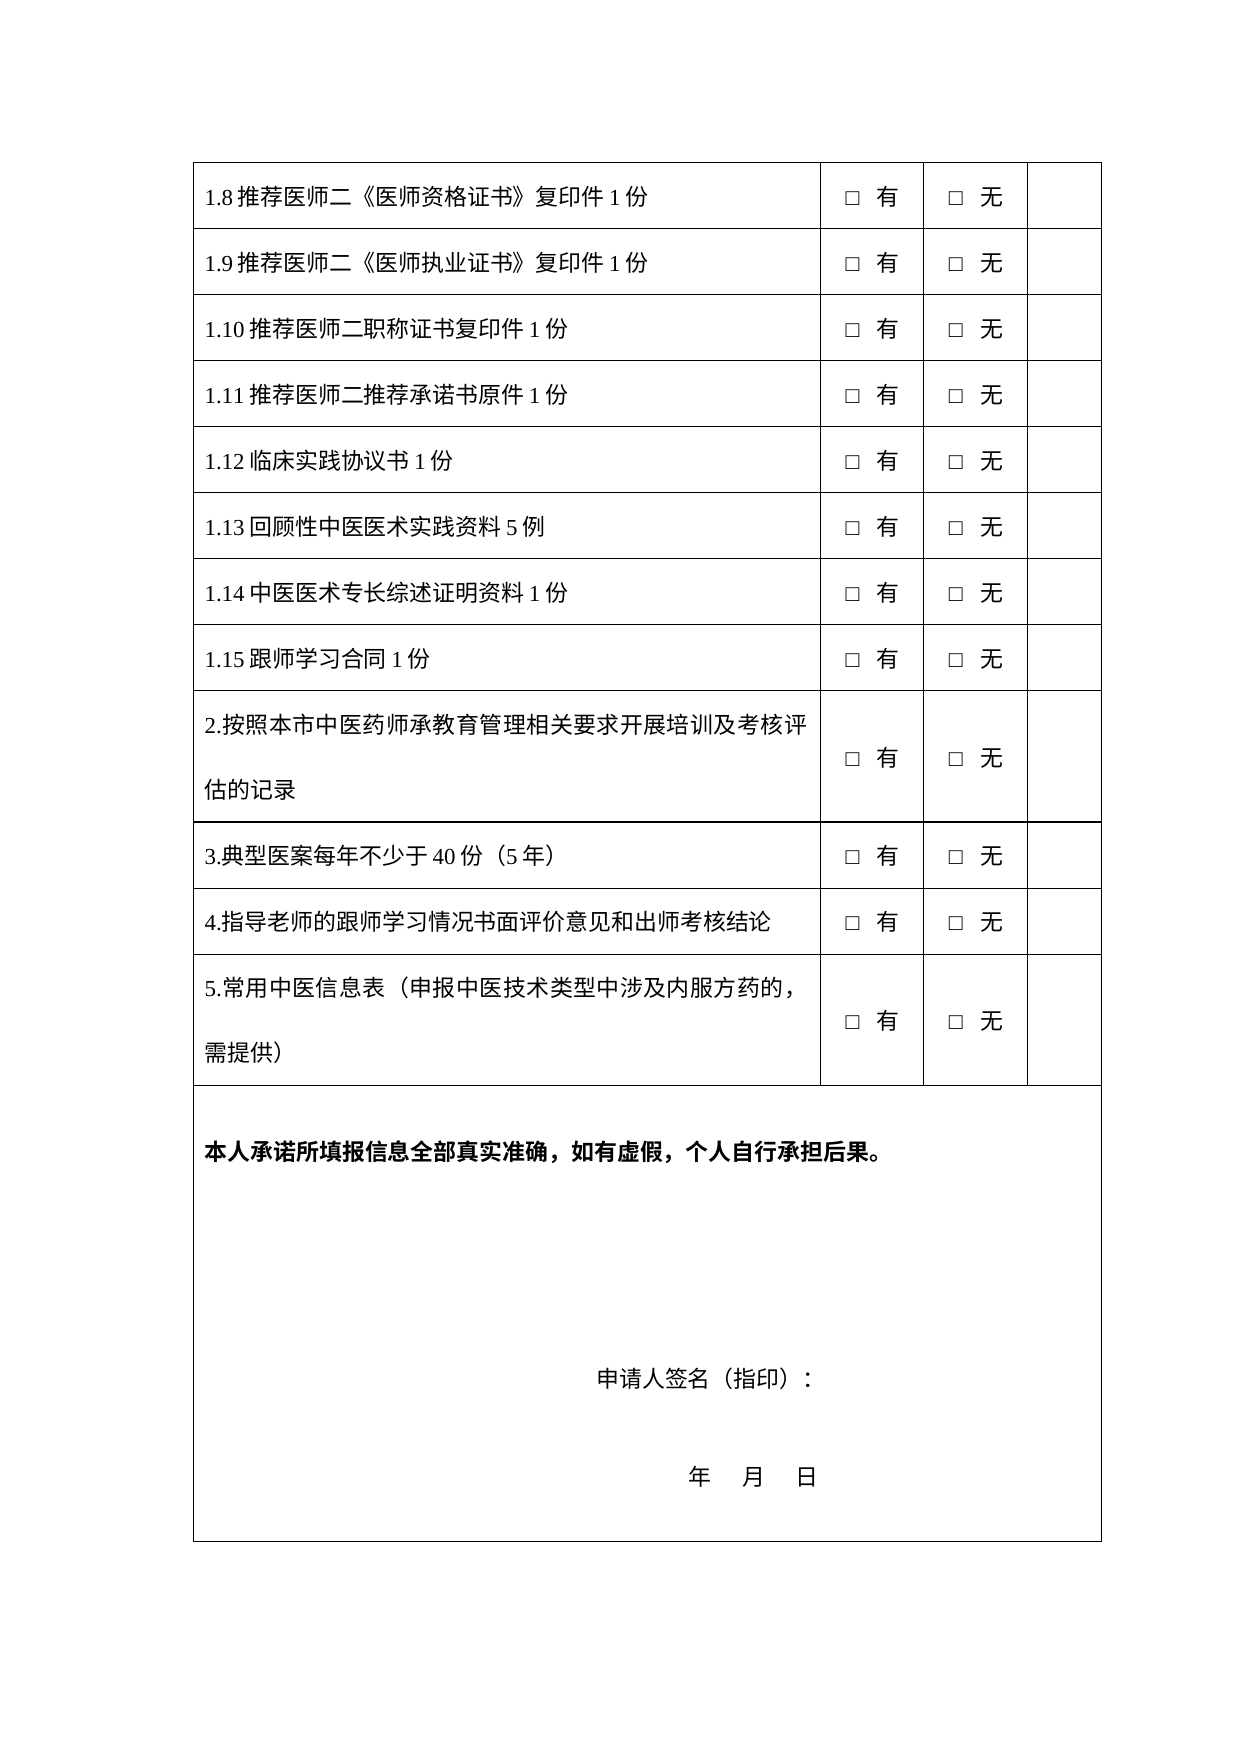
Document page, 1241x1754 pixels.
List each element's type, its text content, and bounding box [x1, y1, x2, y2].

table_cell □ 无 [924, 823, 1027, 887]
table_cell [1028, 427, 1101, 492]
table_cell □ 无 [924, 361, 1027, 426]
table_cell □ 有 [821, 361, 923, 426]
table_cell 1.8推荐医师二《医师资格证书》复印件1份 [194, 163, 820, 228]
table_cell [1028, 889, 1101, 953]
table_cell [1028, 295, 1101, 360]
table_cell 1.10推荐医师二职称证书复印件1份 [194, 295, 820, 360]
table_cell □ 无 [924, 163, 1027, 228]
table_cell [1028, 955, 1101, 1084]
table_cell 2.按照本市中医药师承教育管理相关要求开展培训及考核评估的记录 [194, 691, 820, 821]
table_cell 1.14中医医术专长综述证明资料1份 [194, 559, 820, 624]
table_cell 5.常用中医信息表（申报中医技术类型中涉及内服方药的，需提供） [194, 955, 820, 1084]
table_cell 1.9推荐医师二《医师执业证书》复印件1份 [194, 229, 820, 294]
table_cell □ 有 [821, 229, 923, 294]
table_cell □ 无 [924, 493, 1027, 558]
table_cell □ 有 [821, 889, 923, 953]
table_cell □ 有 [821, 559, 923, 624]
table_cell □ 无 [924, 955, 1027, 1084]
table_cell 1.12临床实践协议书1份 [194, 427, 820, 492]
table_cell [1028, 559, 1101, 624]
table_cell □ 有 [821, 823, 923, 887]
table_cell 1.15跟师学习合同1份 [194, 625, 820, 690]
table_cell □ 无 [924, 559, 1027, 624]
table_cell □ 有 [821, 955, 923, 1084]
table_cell 3.典型医案每年不少于40份（5年） [194, 823, 820, 887]
table_cell □ 有 [821, 691, 923, 821]
table_cell □ 无 [924, 625, 1027, 690]
table_cell [1028, 163, 1101, 228]
table_cell □ 有 [821, 427, 923, 492]
table_cell □ 无 [924, 427, 1027, 492]
table_cell 4.指导老师的跟师学习情况书面评价意见和出师考核结论 [194, 889, 820, 953]
table_cell 1.11推荐医师二推荐承诺书原件1份 [194, 361, 820, 426]
table_cell □ 有 [821, 163, 923, 228]
table_cell [1028, 823, 1101, 887]
table_cell [1028, 229, 1101, 294]
table_cell □ 无 [924, 229, 1027, 294]
table_cell [1028, 625, 1101, 690]
table_cell □ 无 [924, 295, 1027, 360]
table_cell [1028, 493, 1101, 558]
table_cell □ 有 [821, 493, 923, 558]
table_cell 本人承诺所填报信息全部真实准确，如有虚假，个人自行承担后果。 申请人签名（指印）： 年 月 日 [194, 1086, 1101, 1541]
table_cell □ 无 [924, 889, 1027, 953]
table_cell □ 有 [821, 625, 923, 690]
table_cell [1028, 361, 1101, 426]
table_cell 1.13回顾性中医医术实践资料5例 [194, 493, 820, 558]
table_cell [1028, 691, 1101, 821]
table_cell □ 有 [821, 295, 923, 360]
table_cell □ 无 [924, 691, 1027, 821]
